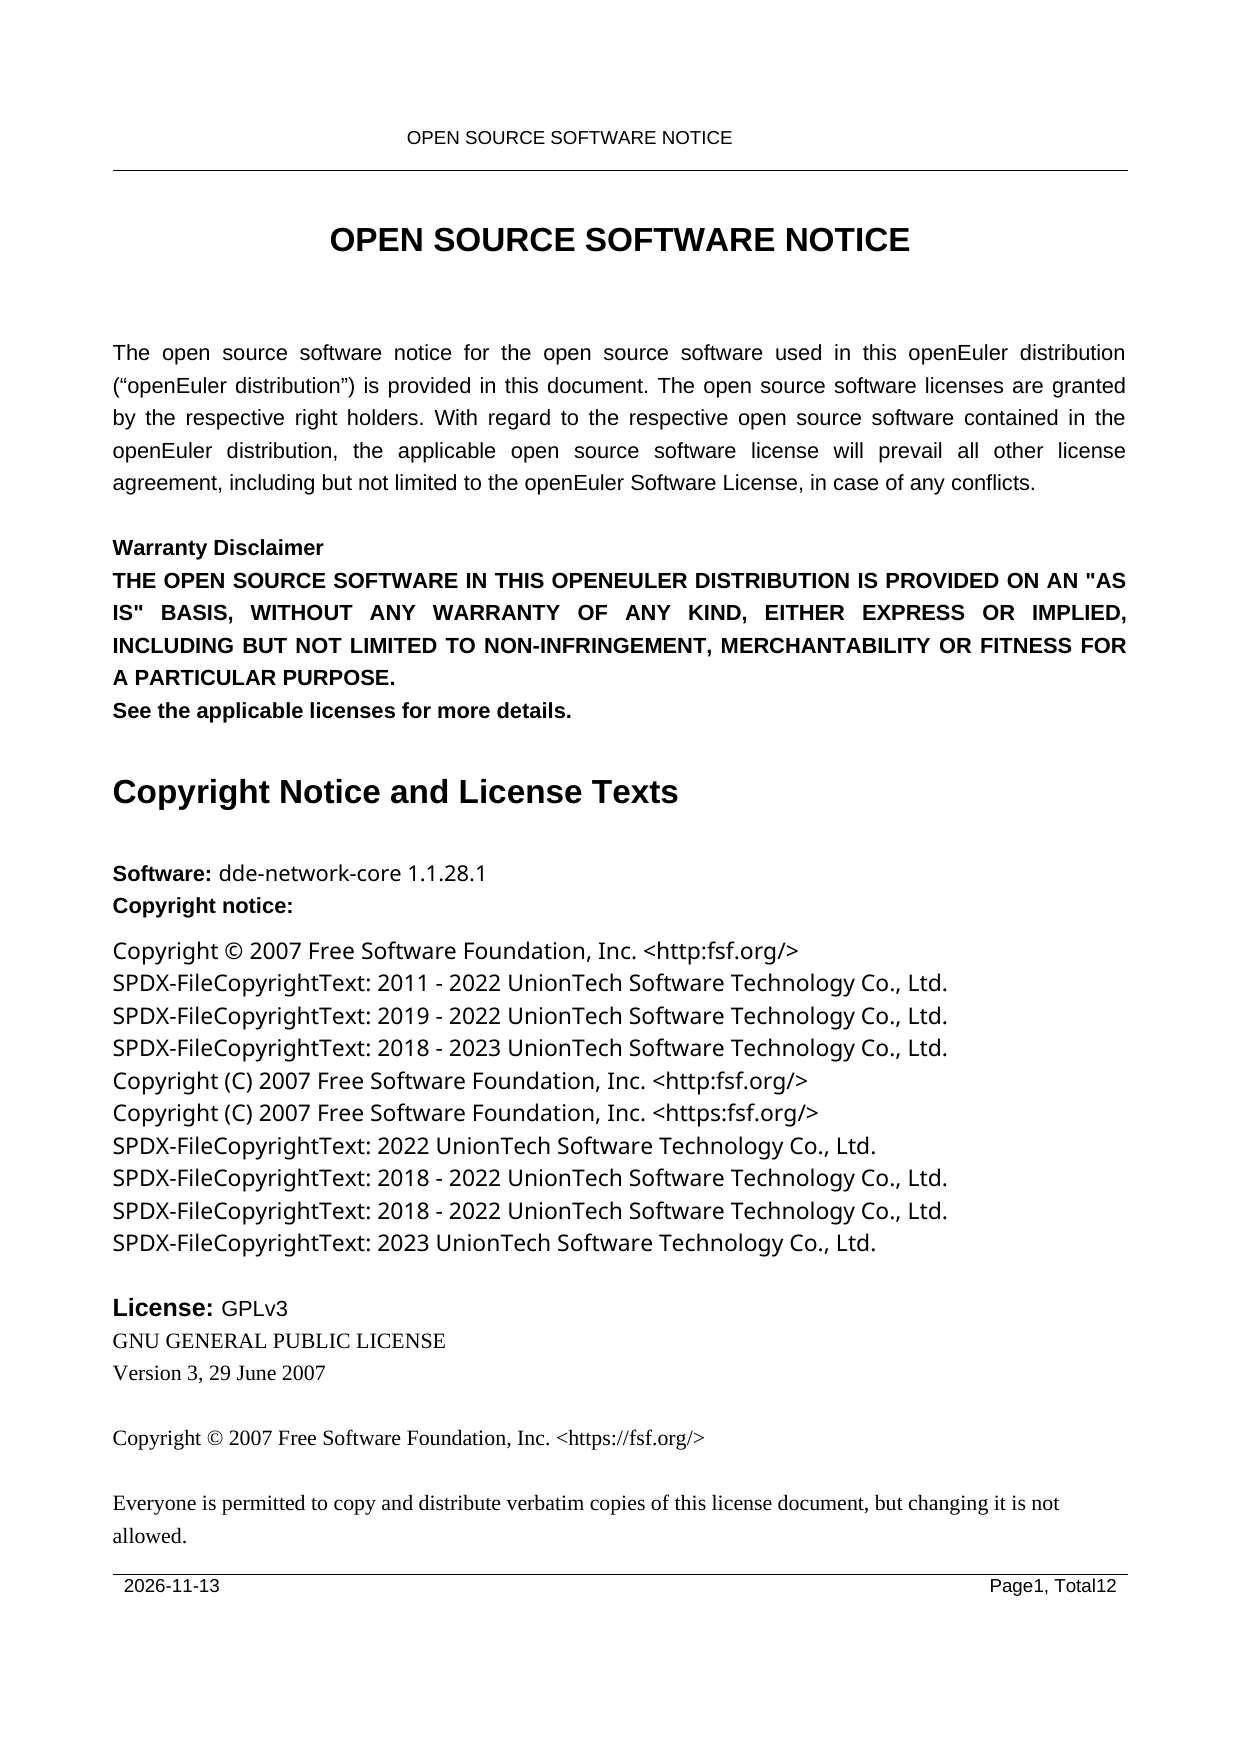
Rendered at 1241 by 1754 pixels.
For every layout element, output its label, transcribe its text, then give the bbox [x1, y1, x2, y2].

text Copyright notice: [112, 889, 1128, 921]
title Software: dde-network-core 1.1.28.1 [112, 856, 1128, 889]
text The open source software notice for the open source software used in this openEuler distribution (“openEuler distribution”) is provided in this document. The open source software licenses are granted by the respective right holders. With regard to the respective open source software contained in the openEuler distribution, the applicable open source software license will prevail all other license agreement, including but not limited to the openEuler Software License, in case of any conflicts. [112, 336, 1128, 499]
text Copyright © 2007 Free Software Foundation, Inc. <http:fsf.org/> SPDX-FileCopyrightText: 2011 - 2022 UnionTech Software Technology Co., Ltd. SPDX-FileCopyrightText: 2019 - 2022 UnionTech Software Technology Co., Ltd. SPDX-FileCopyrightText: 2018 - 2023 UnionTech Software Technology Co., Ltd. Copyright (C) 2007 Free Software Foundation, Inc. <http:fsf.org/> Copyright (C) 2007 Free Software Foundation, Inc. <https:fsf.org/> SPDX-FileCopyrightText: 2022 UnionTech Software Technology Co., Ltd. ﻿SPDX-FileCopyrightText: 2018 - 2022 UnionTech Software Technology Co., Ltd. SPDX-FileCopyrightText: 2018 - 2022 UnionTech Software Technology Co., Ltd. SPDX-FileCopyrightText: 2023 UnionTech Software Technology Co., Ltd. [112, 934, 1128, 1291]
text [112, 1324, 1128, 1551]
text OPEN SOURCE SOFTWARE NOTICE [112, 206, 1128, 271]
text Warranty Disclaimer [112, 531, 1128, 564]
text Copyright Notice and License Texts [112, 759, 1128, 824]
text License: GPLv3 [112, 1291, 1128, 1324]
text THE OPEN SOURCE SOFTWARE IN THIS OPENEULER DISTRIBUTION IS PROVIDED ON AN "AS IS" BASIS, WITHOUT ANY WARRANTY OF ANY KIND, EITHER EXPRESS OR IMPLIED, INCLUDING BUT NOT LIMITED TO NON-INFRINGEMENT, MERCHANTABILITY OR FITNESS FOR A PARTICULAR PURPOSE. See the applicable licenses for more details. [112, 564, 1128, 726]
